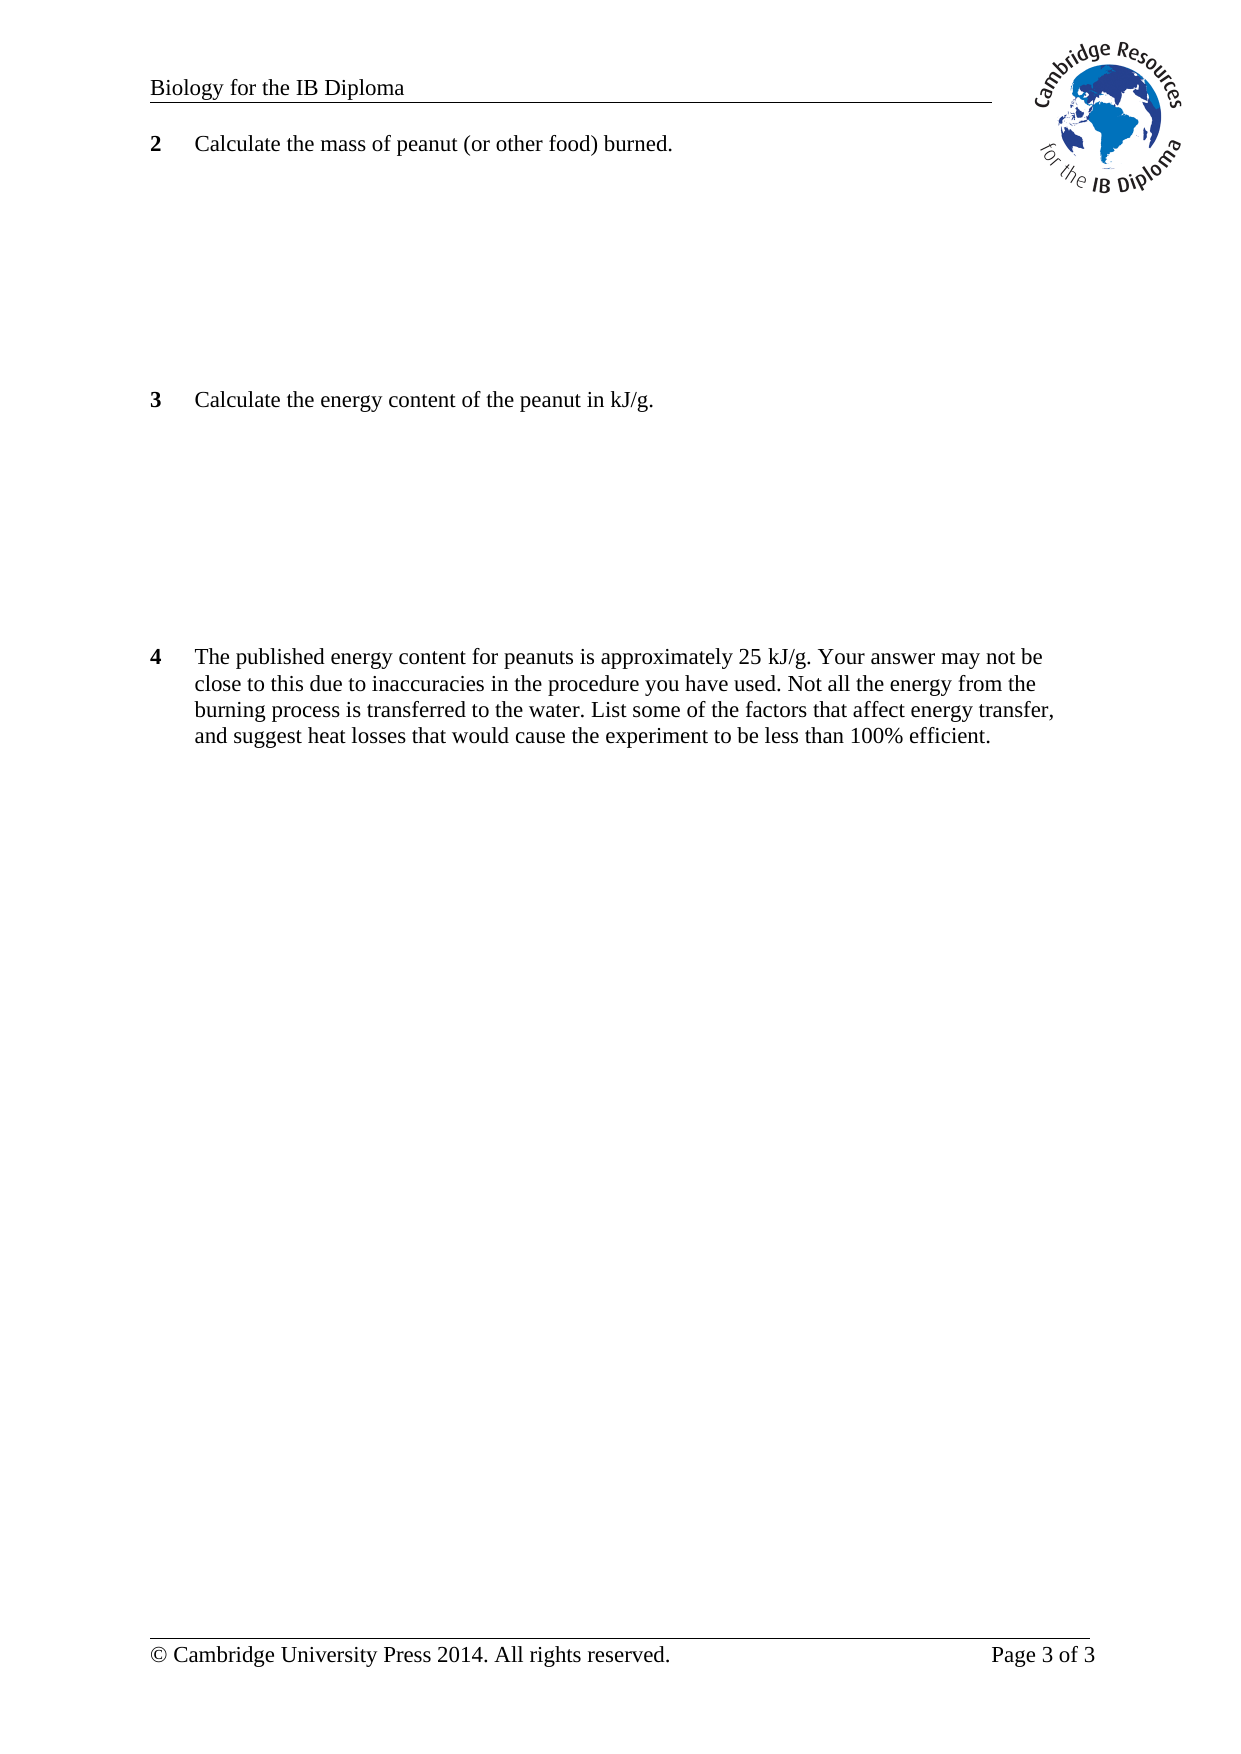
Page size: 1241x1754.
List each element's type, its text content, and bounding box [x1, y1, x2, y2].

text 2 Calculate the mass of peanut (or other food) burned. [150, 130, 1090, 156]
text 4 The published energy content for peanuts is approximately 25 kJ/g. Your answer may not be close to this due to inaccuracies in the procedure you have used. Not all the energy from the burning process is transferred to the water. List some of the factors that affect energy transfer, and suggest heat losses that would cause the experiment to be less than 100% efficient. [150, 643, 1090, 749]
picture [1034, 41, 1182, 194]
text 3 Calculate the energy content of the peanut in kJ/g. [150, 386, 1090, 413]
